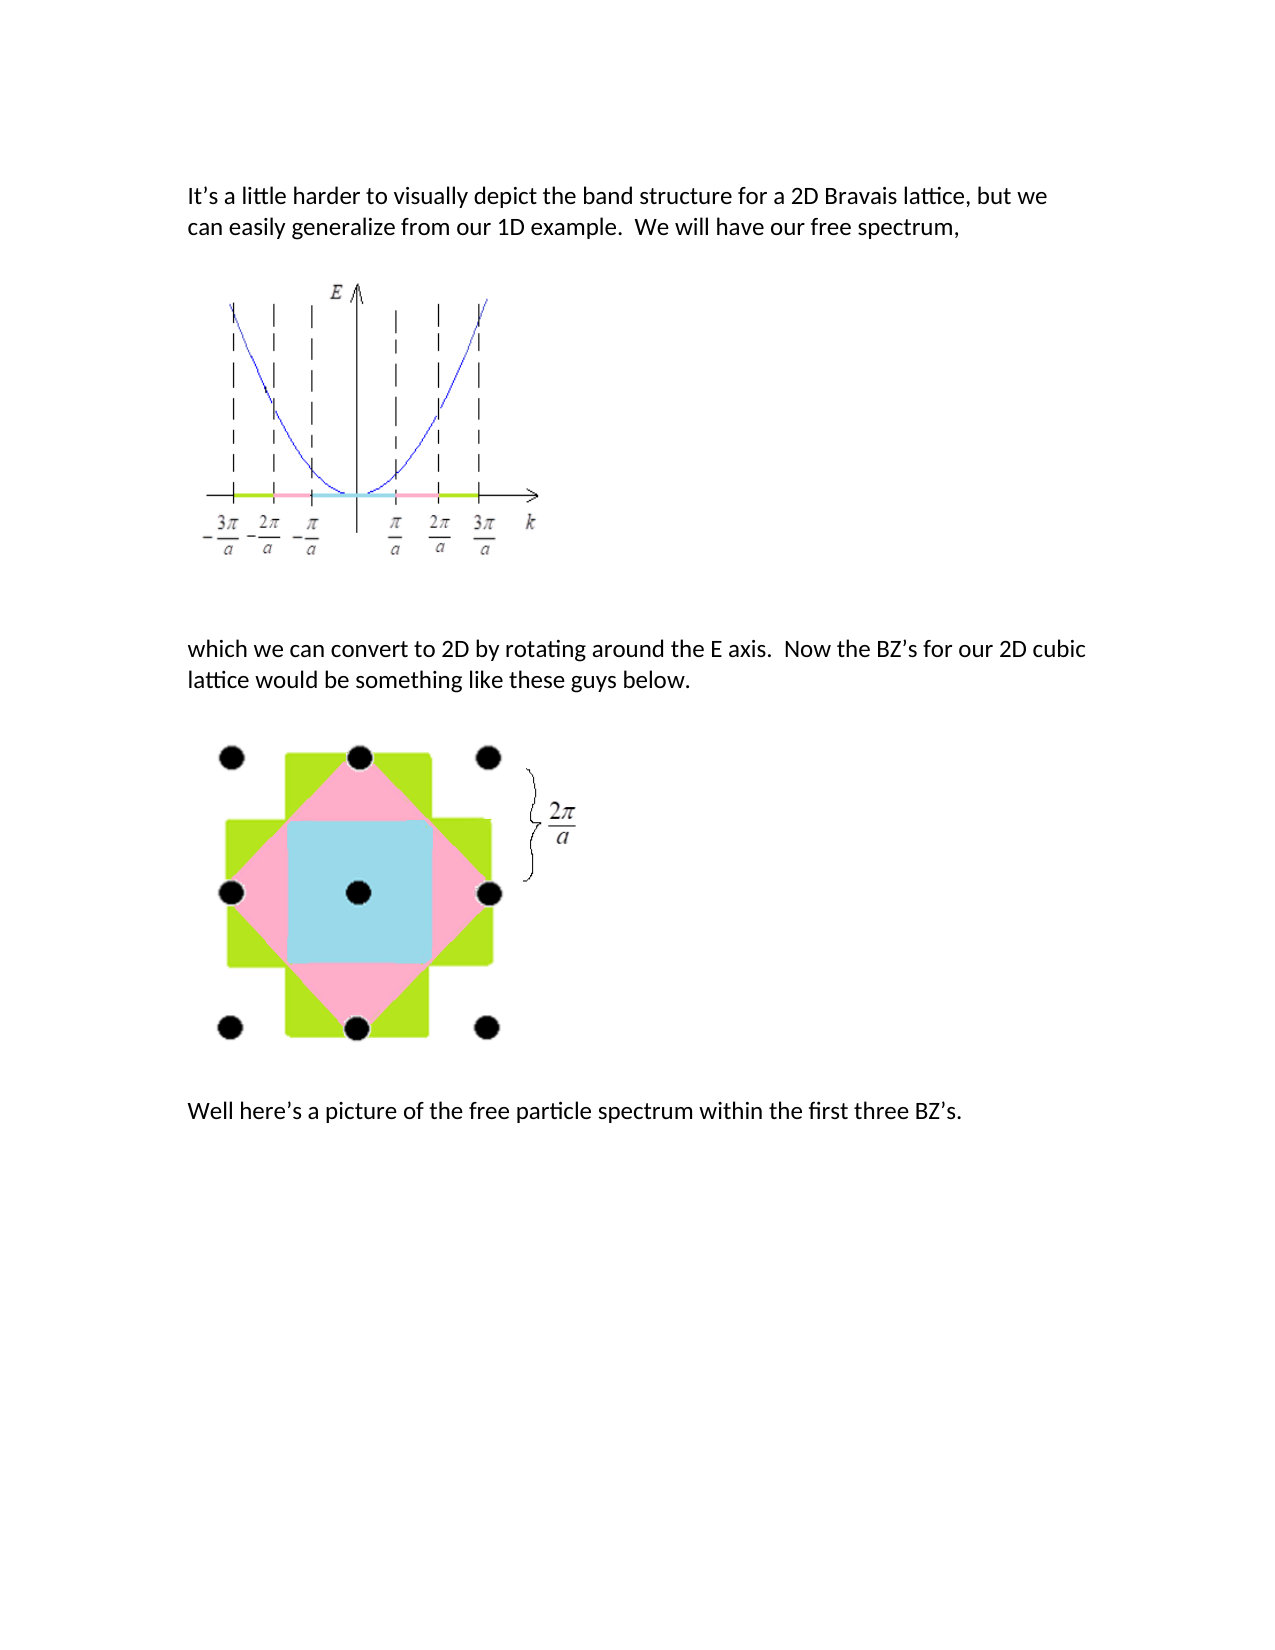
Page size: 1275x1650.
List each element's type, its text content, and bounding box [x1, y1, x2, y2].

text Well here’s a picture of the free particle spectrum within the first three BZ’s. [187, 1095, 1087, 1125]
picture [187, 724, 608, 1065]
text which we can convert to 2D by rotating around the E axis. Now the BZ’s for our 2D cubic lattice would be something like these guys below. [187, 633, 1087, 694]
picture [187, 272, 628, 603]
text It’s a little harder to visually depict the band structure for a 2D Bravais lattice, but we can easily generalize from our 1D example. We will have our free spectrum, [187, 181, 1087, 242]
